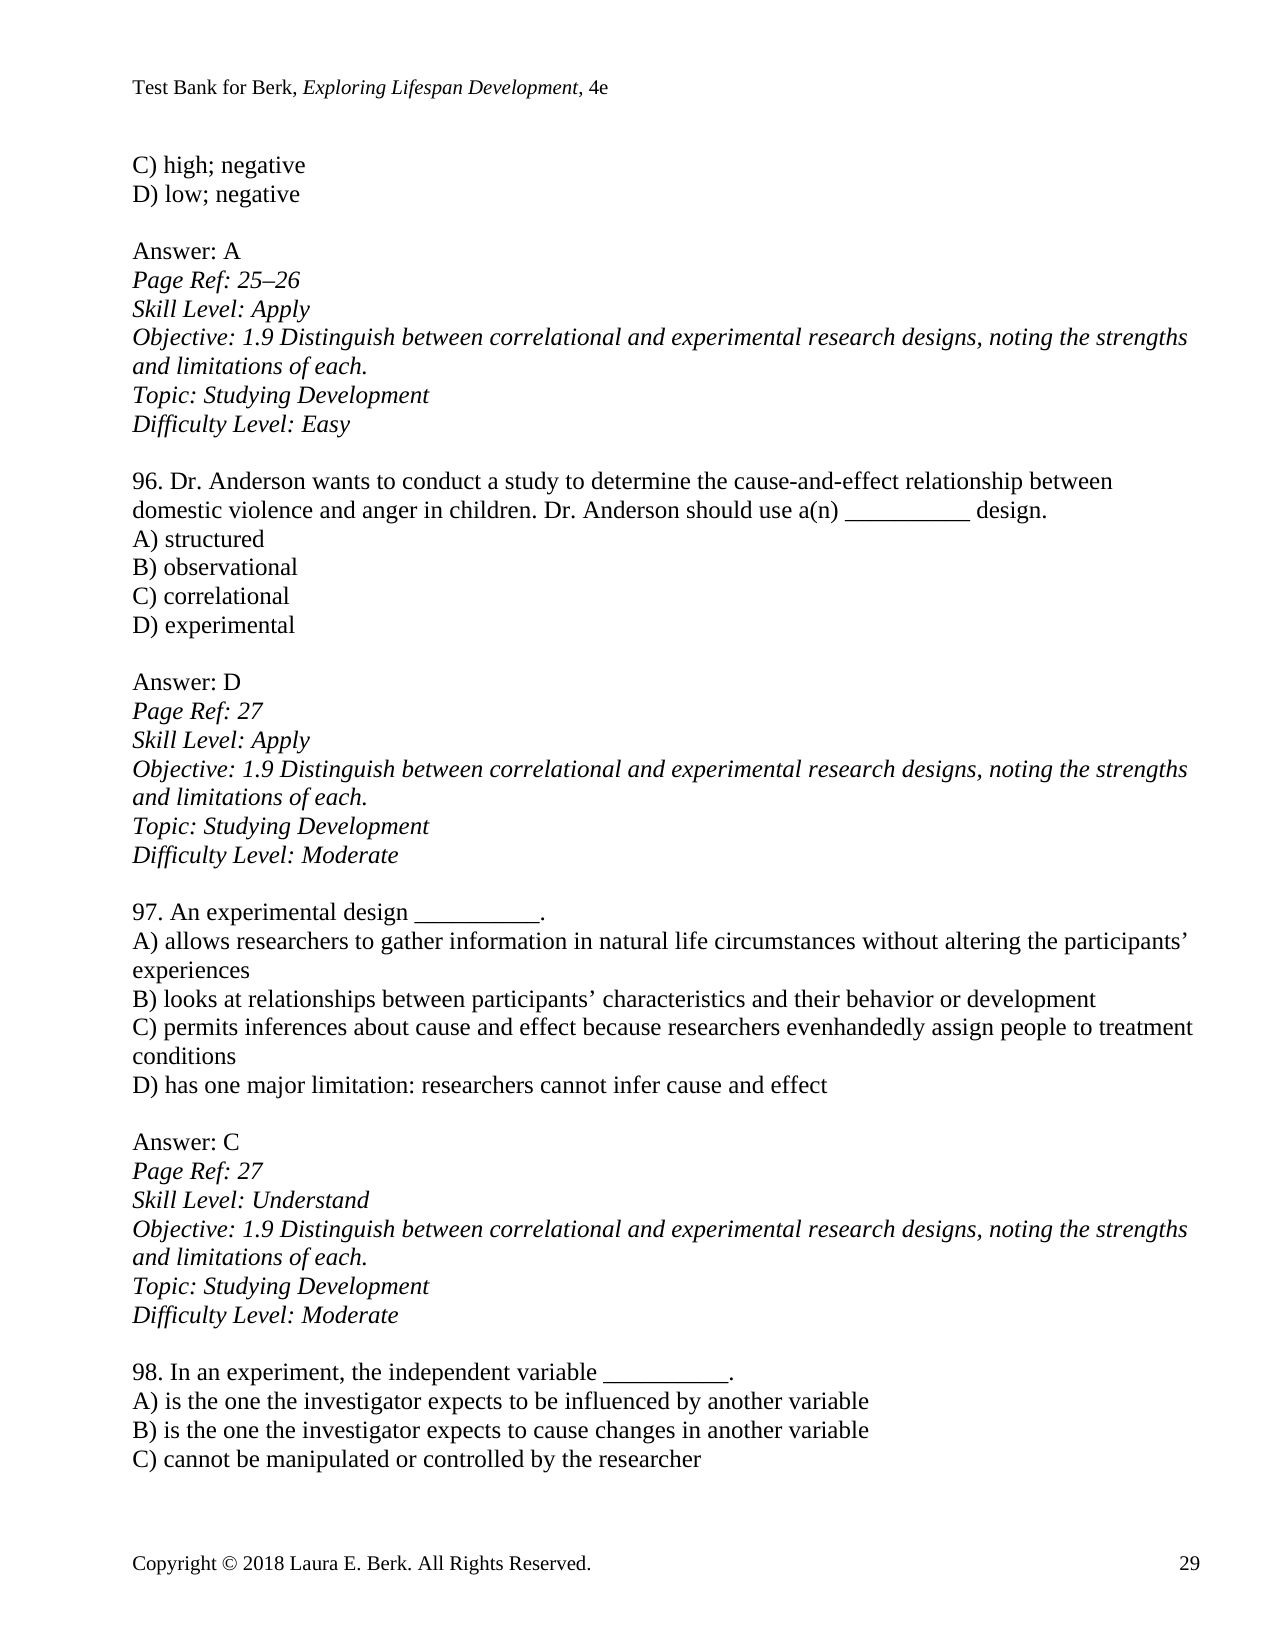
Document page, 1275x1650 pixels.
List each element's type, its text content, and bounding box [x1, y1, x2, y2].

text Objective: 1.9 Distinguish between correlational and experimental research designs, noting the strengths and limitations of each. [132, 754, 1200, 811]
text Answer: C [132, 1127, 1200, 1156]
text Topic: Studying Development [132, 380, 1200, 409]
text Difficulty Level: Moderate [132, 840, 1200, 869]
text Page Ref: 27 [132, 1156, 1200, 1185]
text Skill Level: Apply [132, 725, 1200, 754]
text Topic: Studying Development [132, 1271, 1200, 1300]
text Skill Level: Apply [132, 294, 1200, 322]
text C) high; negative [132, 150, 1200, 179]
text Objective: 1.9 Distinguish between correlational and experimental research designs, noting the strengths and limitations of each. [132, 1214, 1200, 1271]
text Topic: Studying Development [132, 811, 1200, 840]
text D) low; negative [132, 179, 1200, 207]
text A) structured [132, 524, 1200, 552]
text C) correlational [132, 581, 1200, 610]
text C) cannot be manipulated or controlled by the researcher [132, 1444, 1200, 1472]
text 96. Dr. Anderson wants to conduct a study to determine the cause-and-effect relationship between domestic violence and anger in children. Dr. Anderson should use a(n) __________ design. [132, 466, 1200, 524]
text Page Ref: 27 [132, 696, 1200, 725]
text Difficulty Level: Easy [132, 409, 1200, 437]
text Objective: 1.9 Distinguish between correlational and experimental research designs, noting the strengths and limitations of each. [132, 322, 1200, 380]
text 97. An experimental design __________. [132, 897, 1200, 926]
text D) experimental [132, 610, 1200, 639]
text D) has one major limitation: researchers cannot infer cause and effect [132, 1070, 1200, 1099]
text Answer: A [132, 236, 1200, 265]
text A) is the one the investigator expects to be influenced by another variable [132, 1386, 1200, 1415]
text B) observational [132, 552, 1200, 581]
text Page Ref: 25–26 [132, 265, 1200, 294]
text 98. In an experiment, the independent variable __________. [132, 1357, 1200, 1386]
text C) permits inferences about cause and effect because researchers evenhandedly assign people to treatment conditions [132, 1012, 1200, 1070]
text B) looks at relationships between participants’ characteristics and their behavior or development [132, 984, 1200, 1012]
text Difficulty Level: Moderate [132, 1300, 1200, 1329]
text B) is the one the investigator expects to cause changes in another variable [132, 1415, 1200, 1444]
text Skill Level: Understand [132, 1185, 1200, 1214]
text A) allows researchers to gather information in natural life circumstances without altering the participants’ experiences [132, 926, 1200, 984]
text Answer: D [132, 667, 1200, 696]
